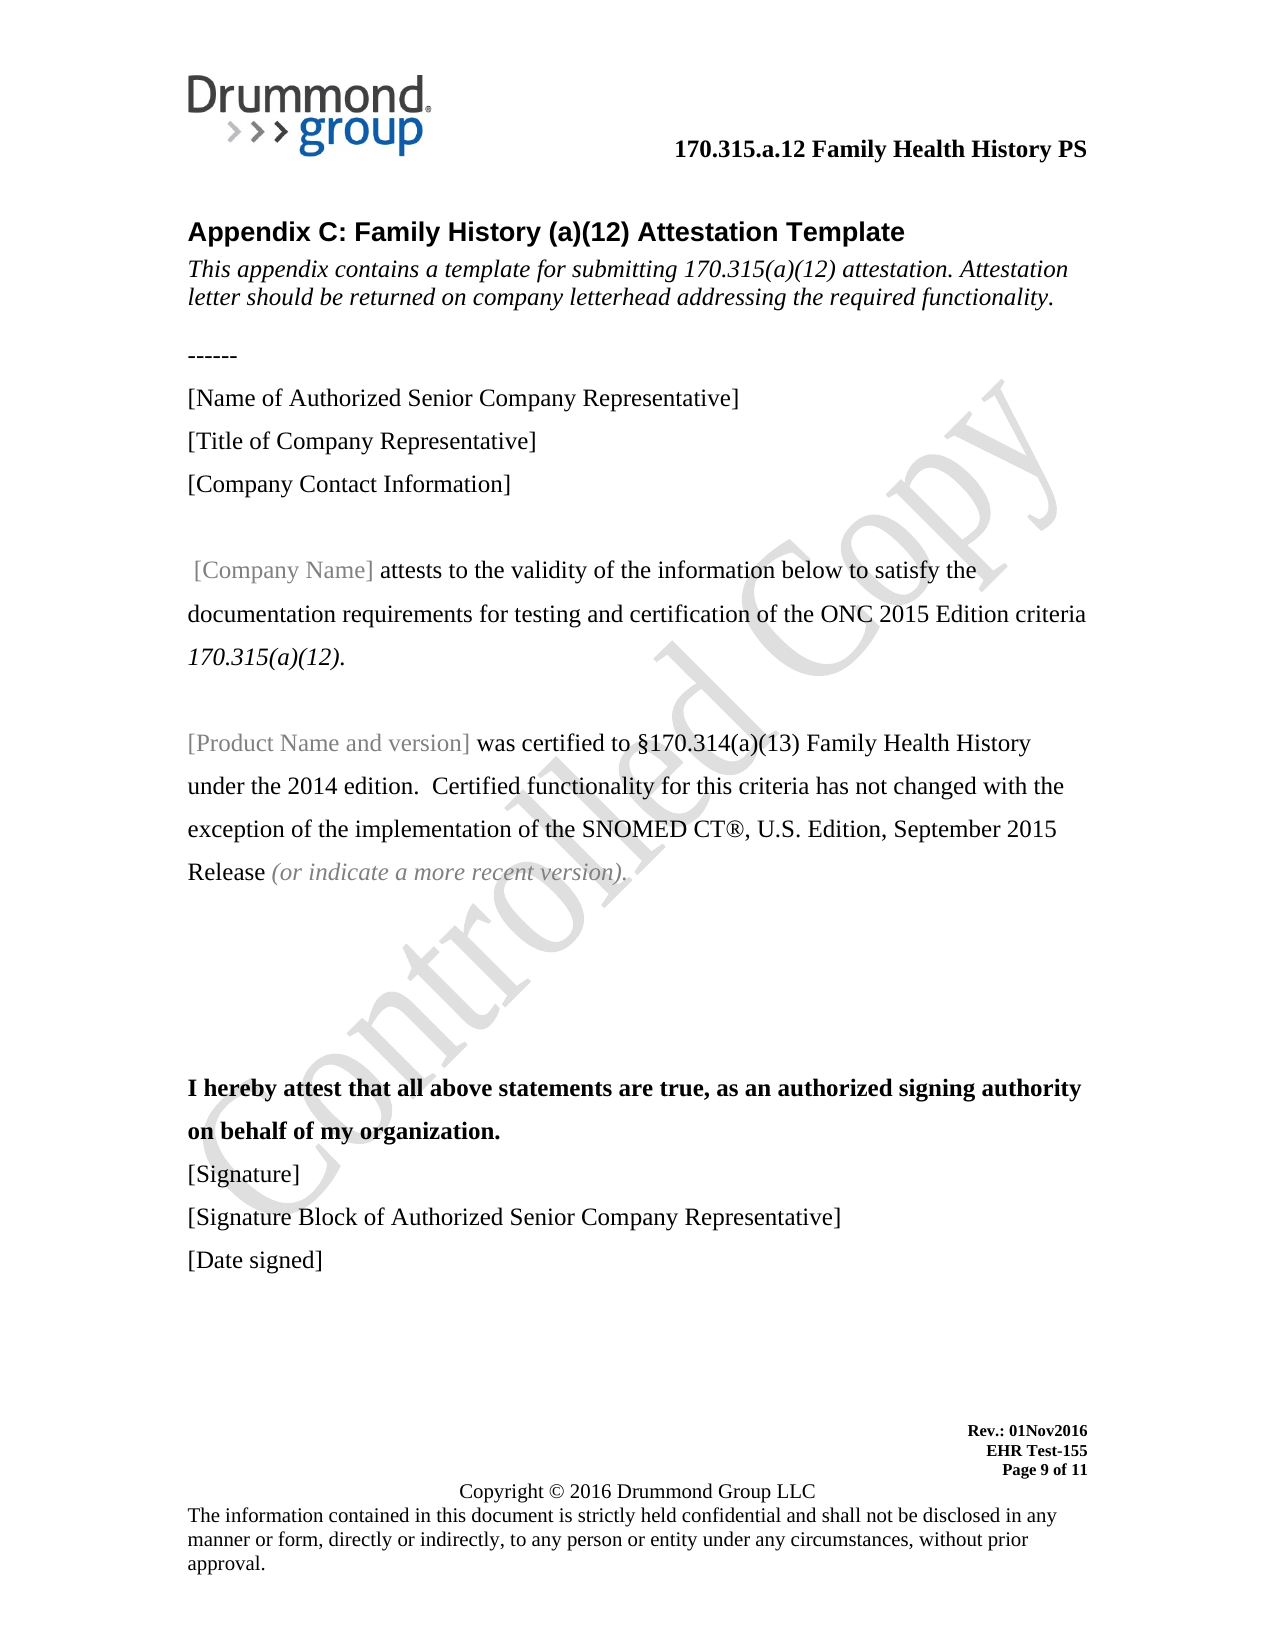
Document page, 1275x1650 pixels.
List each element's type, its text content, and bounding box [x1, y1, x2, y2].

text [Signature Block of Authorized Senior Company Representative] [187, 1202, 1087, 1231]
text ------ [187, 340, 1087, 369]
text I hereby attest that all above statements are true, as an authorized signing authority on behalf of my organization. [187, 1073, 1087, 1145]
picture [187, 75, 433, 157]
text [Name of Authorized Senior Company Representative] [187, 383, 1087, 412]
text [Title of Company Representative] [187, 426, 1087, 455]
text [Company Contact Information] [187, 469, 1087, 498]
text [Signature] [187, 1159, 1087, 1188]
text [Date signed] [187, 1246, 1087, 1274]
text [Product Name and version] was certified to §170.314(a)(13) Family Health History under the 2014 edition. Certified functionality for this criteria has not changed with the exception of the implementation of the SNOMED CT®, U.S. Edition, September 2015 Release (or indicate a more recent version). [187, 728, 1087, 886]
text This appendix contains a template for submitting 170.315(a)(12) attestation. Attestation letter should be returned on company letterhead addressing the required functionality. [187, 254, 1087, 311]
subtitle Appendix C: Family History (a)(12) Attestation Template [187, 216, 1087, 247]
text [Company Name] attests to the validity of the information below to satisfy the documentation requirements for testing and certification of the ONC 2015 Edition criteria 170.315(a)(12). [187, 556, 1087, 671]
